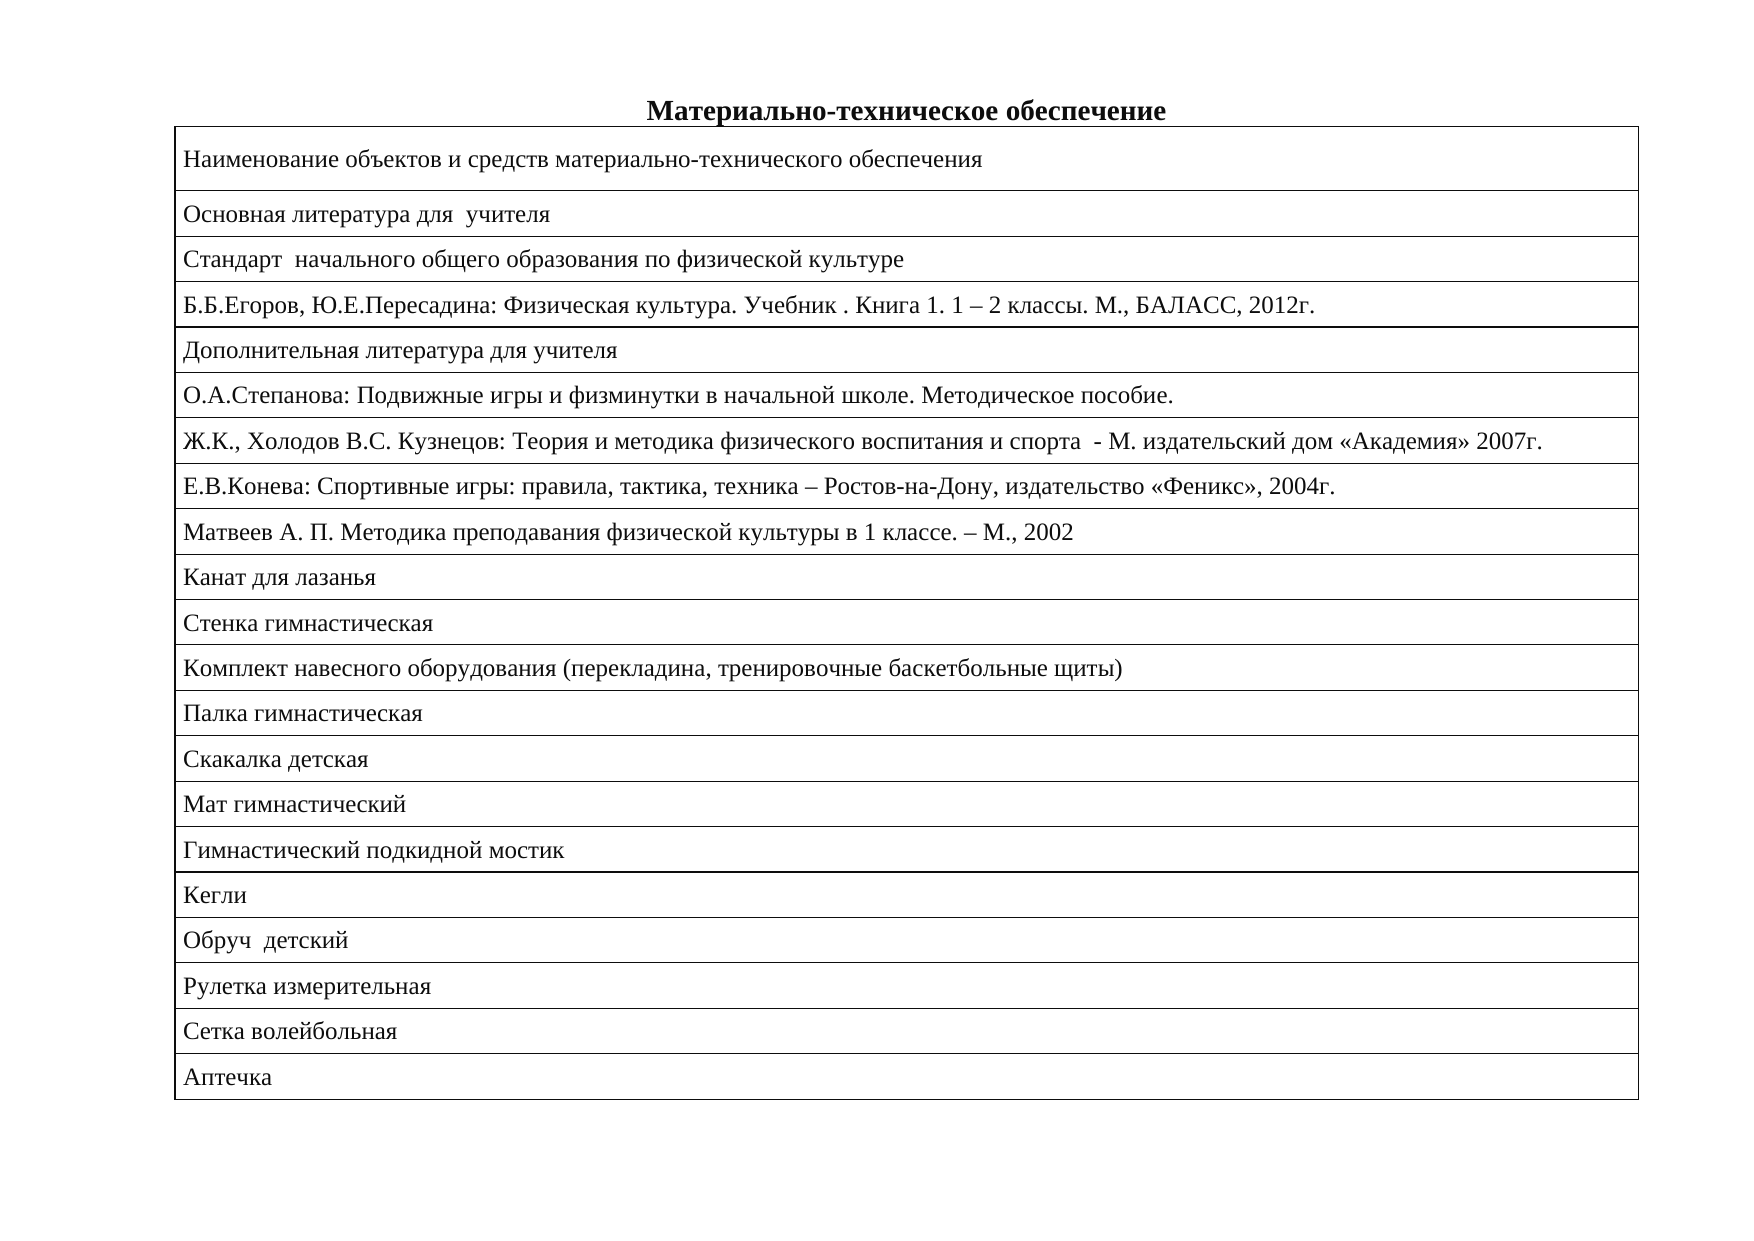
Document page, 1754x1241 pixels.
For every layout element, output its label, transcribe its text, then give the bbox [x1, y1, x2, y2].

table_cell Сетка волейбольная [176, 1009, 1638, 1053]
table_cell Аптечка [176, 1054, 1638, 1098]
table_cell Палка гимнастическая [176, 691, 1638, 735]
table_cell Стандарт начального общего образования по физической культуре [176, 237, 1638, 281]
table_header Наименование объектов и средств материально-технического обеспечения [176, 127, 1638, 190]
table_cell Б.Б.Егоров, Ю.Е.Пересадина: Физическая культура. Учебник . Книга 1. 1 – 2 классы. М., БАЛАСС, 2012г. [176, 282, 1638, 326]
table_cell Мат гимнастический [176, 782, 1638, 826]
table_cell Основная литература для учителя [176, 191, 1638, 236]
table_cell Е.В.Конева: Спортивные игры: правила, тактика, техника – Ростов-на-Дону, издательство «Феникс», 2004г. [176, 464, 1638, 508]
table_cell Комплект навесного оборудования (перекладина, тренировочные баскетбольные щиты) [176, 645, 1638, 690]
table_cell Канат для лазанья [176, 555, 1638, 599]
table_cell Обруч детский [176, 918, 1638, 962]
subtitle Материально-техническое обеспечение [118, 93, 1695, 126]
table_cell Гимнастический подкидной мостик [176, 827, 1638, 871]
table_cell Рулетка измерительная [176, 963, 1638, 1008]
table_cell Матвеев А. П. Методика преподавания физической культуры в 1 классе. – М., 2002 [176, 509, 1638, 553]
table_cell О.А.Степанова: Подвижные игры и физминутки в начальной школе. Методическое пособие. [176, 373, 1638, 417]
table_cell Стенка гимнастическая [176, 600, 1638, 644]
table_cell Дополнительная литература для учителя [176, 328, 1638, 372]
table_cell Скакалка детская [176, 736, 1638, 781]
table_cell Кегли [176, 873, 1638, 917]
table_cell Ж.К., Холодов В.С. Кузнецов: Теория и методика физического воспитания и спорта - М. издательский дом «Академия» 2007г. [176, 418, 1638, 463]
